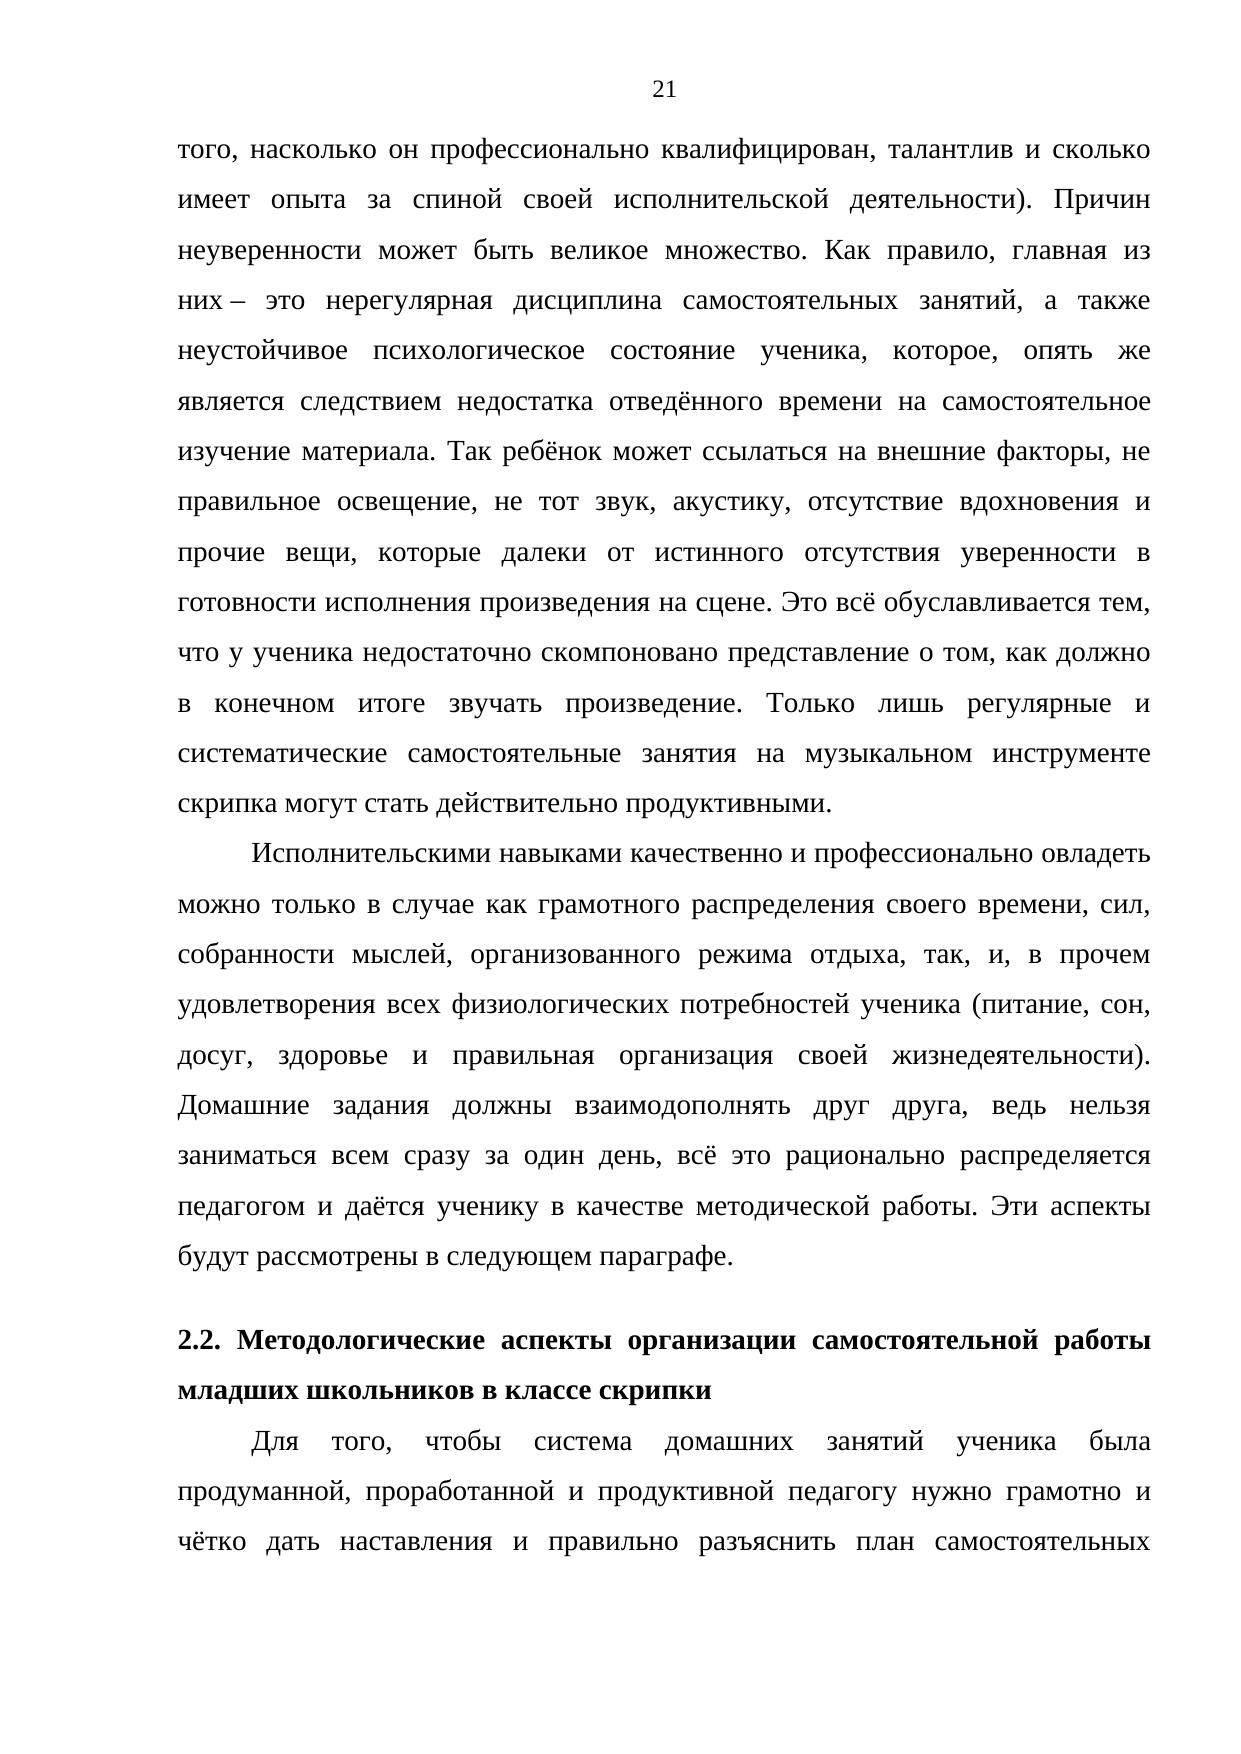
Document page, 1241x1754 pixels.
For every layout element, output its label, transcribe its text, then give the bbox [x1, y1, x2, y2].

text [177, 1423, 1152, 1557]
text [177, 131, 1152, 819]
subtitle 2.2. Методологические аспекты организации самостоятельной работы младших школьников в классе скрипки [177, 1322, 1152, 1406]
text Исполнительскими навыками качественно и профессионально овладеть можно только в случае как грамотного распределения своего времени, сил, собранности мыслей, организованного режима отдыха, так, и, в прочем удовлетворения всех физиологических потребностей ученика (питание, сон, досуг, здоровье и правильная организация своей жизнедеятельности). Домашние задания должны взаимодополнять друг друга, ведь нельзя заниматься всем сразу за один день, всё это рационально распределяется педагогом и даётся ученику в качестве методической работы. Эти аспекты будут рассмотрены в следующем параграфе. [177, 836, 1152, 1272]
